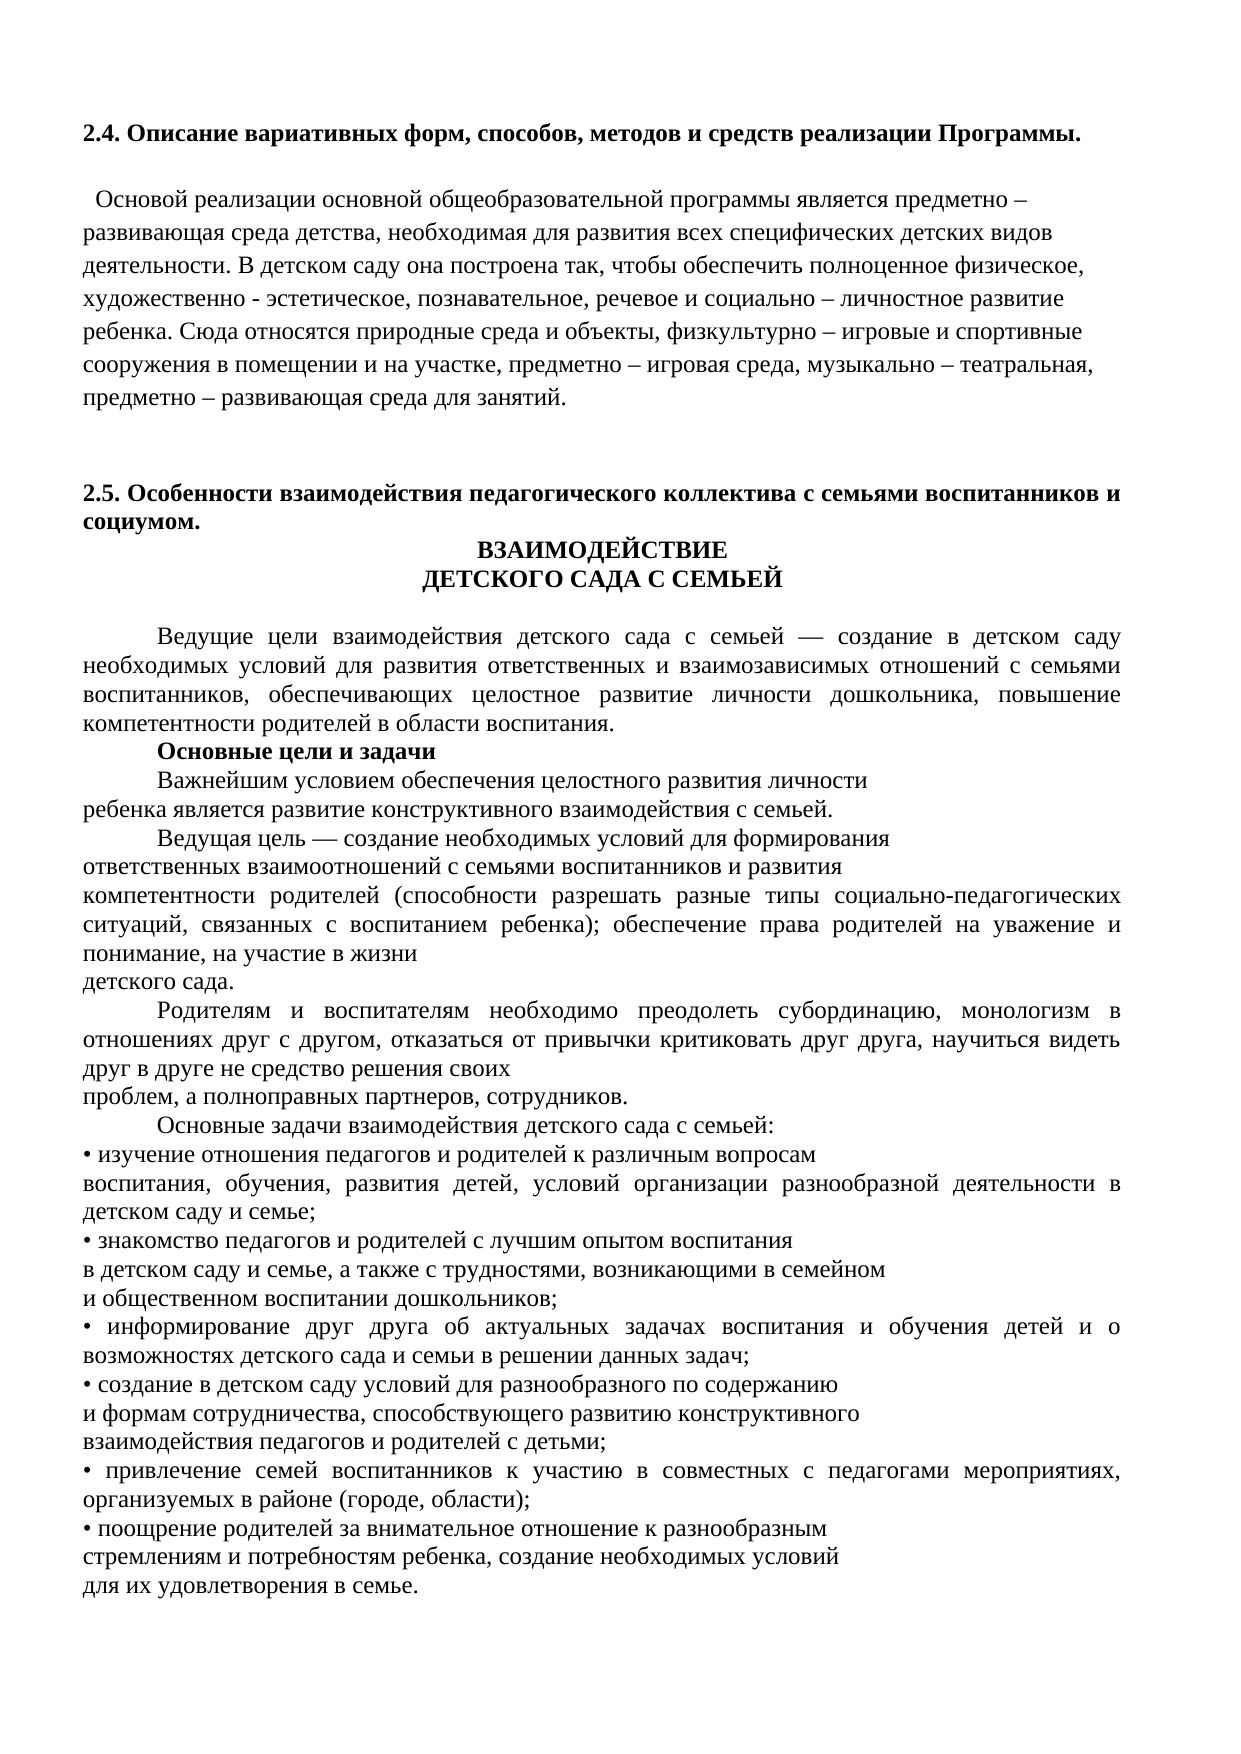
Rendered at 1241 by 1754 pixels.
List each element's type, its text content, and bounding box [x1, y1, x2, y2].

text в детском саду и семье, а также с трудностями, возникающими в семейном [83, 1254, 1122, 1283]
text Ведущая цель — создание необходимых условий для формирования [83, 823, 1122, 851]
text Важнейшим условием обеспечения целостного развития личности [83, 765, 1122, 794]
text компетентности родителей (способности разрешать разные типы социальнo-педагогических ситуаций, связанных с воспитанием ребенка); обеспечение права родителей на уважение и понимание, на участие в жизни [83, 880, 1122, 966]
text ребенка является развитие конструктивного взаимодействия с семьей. [83, 794, 1122, 823]
text для их удовлетворения в семье. [83, 1570, 1122, 1599]
text Ведущие цели взаимодействия детского сада с семьей — создание в детском саду необходимых условий для развития ответственных и взаимозависимых отношений с семьями воспитанников, обеспечивающих целостное развитие личности дошкольника, повышение компетентности родителей в области воспитания. [83, 621, 1122, 736]
text ВЗАИМОДЕЙСТВИЕ [83, 535, 1122, 564]
text проблем, а полноправных партнеров, сотрудников. [83, 1081, 1122, 1110]
text Основные цели и задачи [83, 736, 1122, 765]
text Основой реализации основной общеобразовательной программы является предметно – развивающая среда детства, необходимая для развития всех специфических детских видов деятельности. В детском саду она построена так, чтобы обеспечить полноценное физическое, художественно - эстетическое, познавательное, речевое и социально – личностное развитие ребенка. Сюда относятся природные среда и объекты, физкультурно – игровые и спортивные сооружения в помещении и на участке, предметно – игровая среда, музыкально – театральная, предметно – развивающая среда для занятий. [83, 184, 1122, 411]
text воспитания, обучения, развития детей, условий организации разнообразной деятельности в детском саду и семье; [83, 1168, 1122, 1225]
text Родителям и воспитателям необходимо преодолеть субординацию, монологизм в отношениях друг с другом, отказаться от привычки критиковать друг друга, научиться видеть друг в друге не средство решения своих [83, 995, 1122, 1081]
text • знакомство педагогов и родителей с лучшим опытом воспитания [83, 1225, 1122, 1254]
text и общественном воспитании дошкольников; [83, 1283, 1122, 1311]
text и формам сотрудничества, способствующего развитию конструктивного [83, 1398, 1122, 1426]
text взаимодействия педагогов и родителей с детьми; [83, 1426, 1122, 1455]
text • информирование друг друга об актуальных задачах воспитания и обучения детей и о возможностях детского сада и семьи в решении данных задач; [83, 1311, 1122, 1369]
text • поощрение родителей за внимательное отношение к разнообразным [83, 1513, 1122, 1541]
text детского сада. [83, 966, 1122, 995]
text • создание в детском саду условий для разнообразного по содержанию [83, 1369, 1122, 1398]
text • привлечение семей воспитанников к участию в совместных с педагогами мероприятиях, организуемых в районе (городе, области); [83, 1455, 1122, 1513]
text Основные задачи взаимодействия детского сада с семьей: [83, 1110, 1122, 1139]
text ответственных взаимоотношений с семьями воспитанников и развития [83, 851, 1122, 880]
text • изучение отношения педагогов и родителей к различным вопросам [83, 1139, 1122, 1168]
text 2.5. Особенности взаимодействия педагогического коллектива с семьями воспитанников и социумом. [83, 478, 1122, 535]
text 2.4. Описание вариативных форм, способов, методов и средств реализации Программы. [83, 118, 1122, 147]
text ДЕТСКОГО САДА С СЕМЬЕЙ [83, 564, 1122, 593]
text стремлениям и потребностям ребенка, создание необходимых условий [83, 1541, 1122, 1570]
